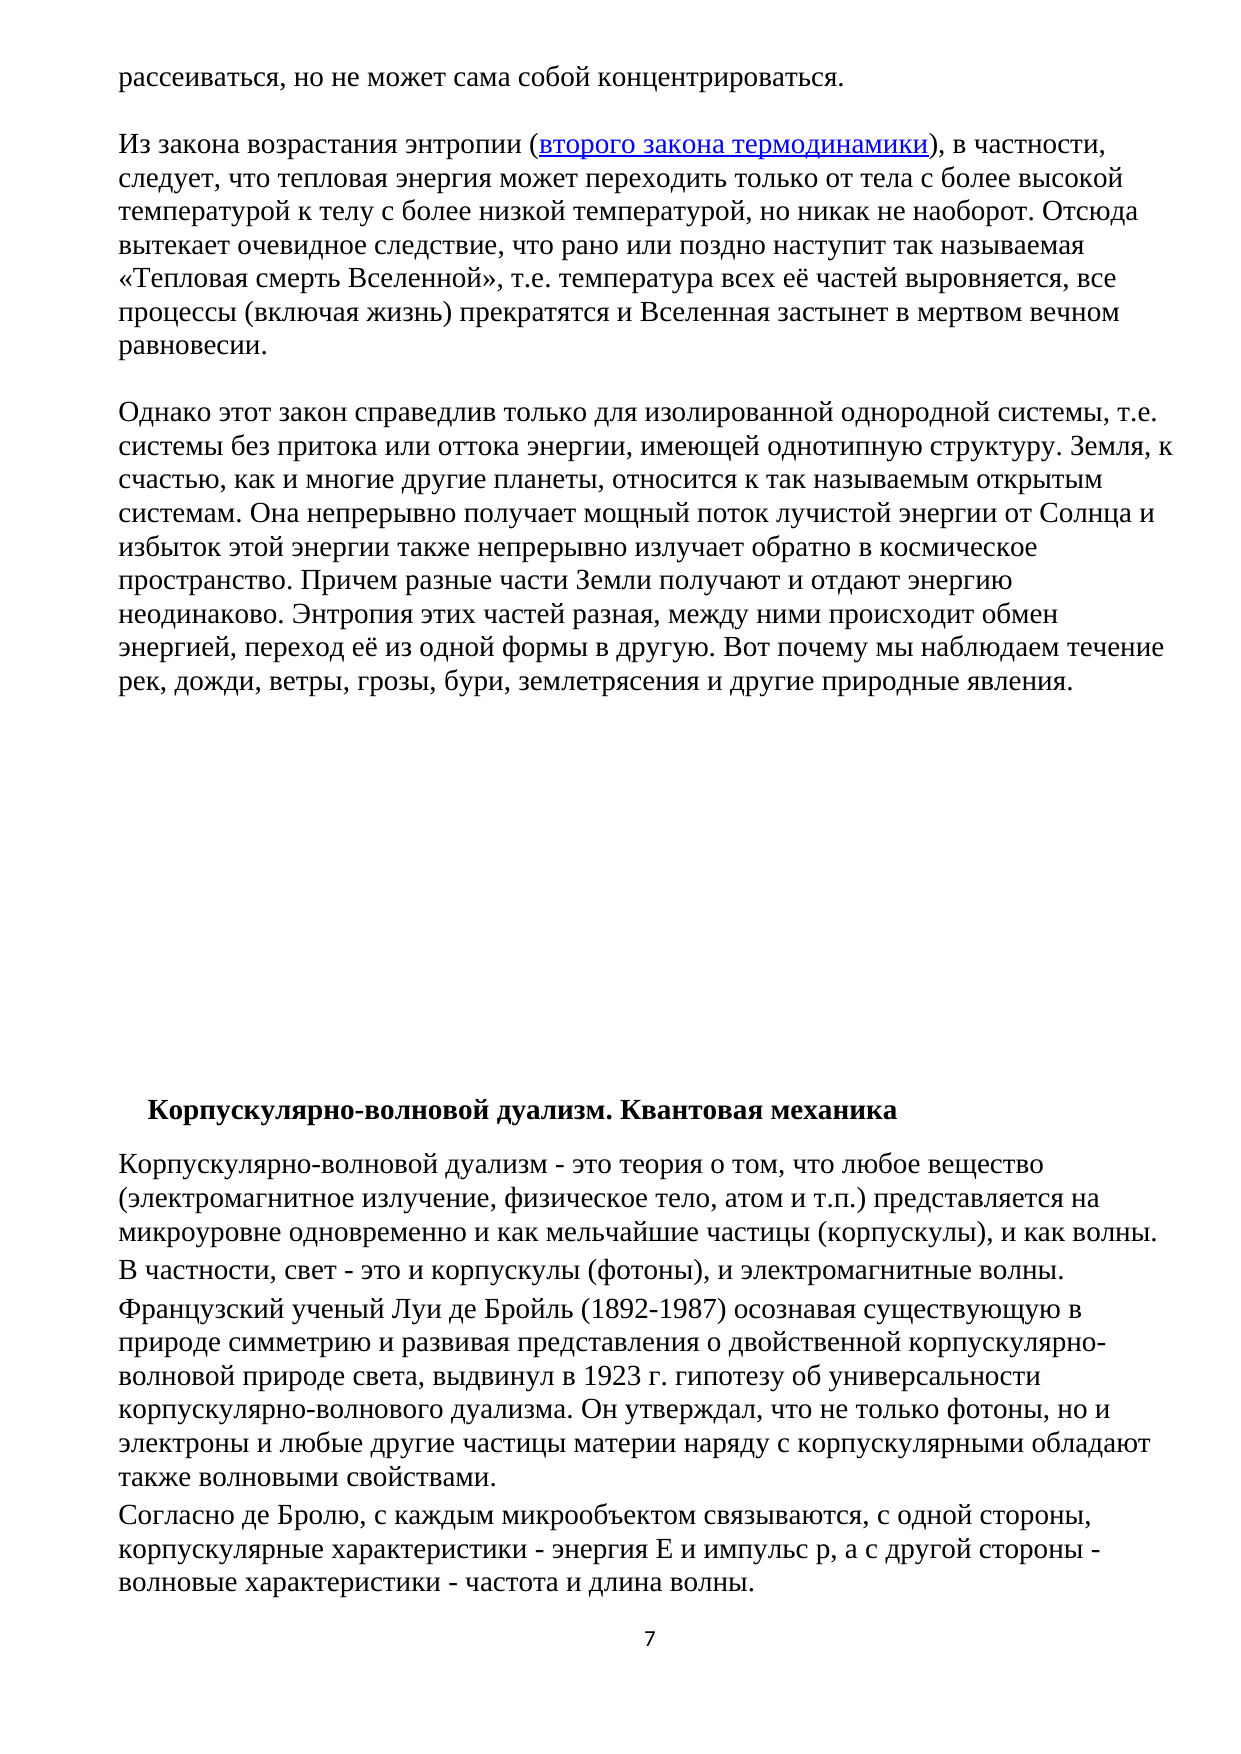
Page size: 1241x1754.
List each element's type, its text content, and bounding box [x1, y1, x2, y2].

text Французский ученый Луи де Бройль (1892-1987) осознавая существующую в природе симметрию и развивая представления о двойственной корпускулярно-волновой природе света, выдвинул в 1923 г. гипотезу об универсальности корпускулярно-волнового дуализма. Он утверждал, что не только фотоны, но и электроны и любые другие частицы материи наряду с корпускулярными обладают также волновыми свойствами. [118, 1291, 1181, 1492]
text Корпускулярно-волновой дуализм. Квантовая механика [118, 1092, 1181, 1126]
text В частности, свет - это и корпускулы (фотоны), и электромагнитные волны. [118, 1252, 1181, 1286]
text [118, 59, 1181, 696]
text Корпускулярно-волновой дуализм - это теория о том, что любое вещество (электромагнитное излучение, физическое тело, атом и т.п.) представляется на микроуровне одновременно и как мельчайшие частицы (корпускулы), и как волны. [118, 1147, 1181, 1247]
text Согласно де Бролю, с каждым микрообъектом связываются, с одной стороны, корпускулярные характеристики - энергия E и импульс p, а с другой стороны - волновые характеристики - частота и длина волны. [118, 1497, 1181, 1598]
